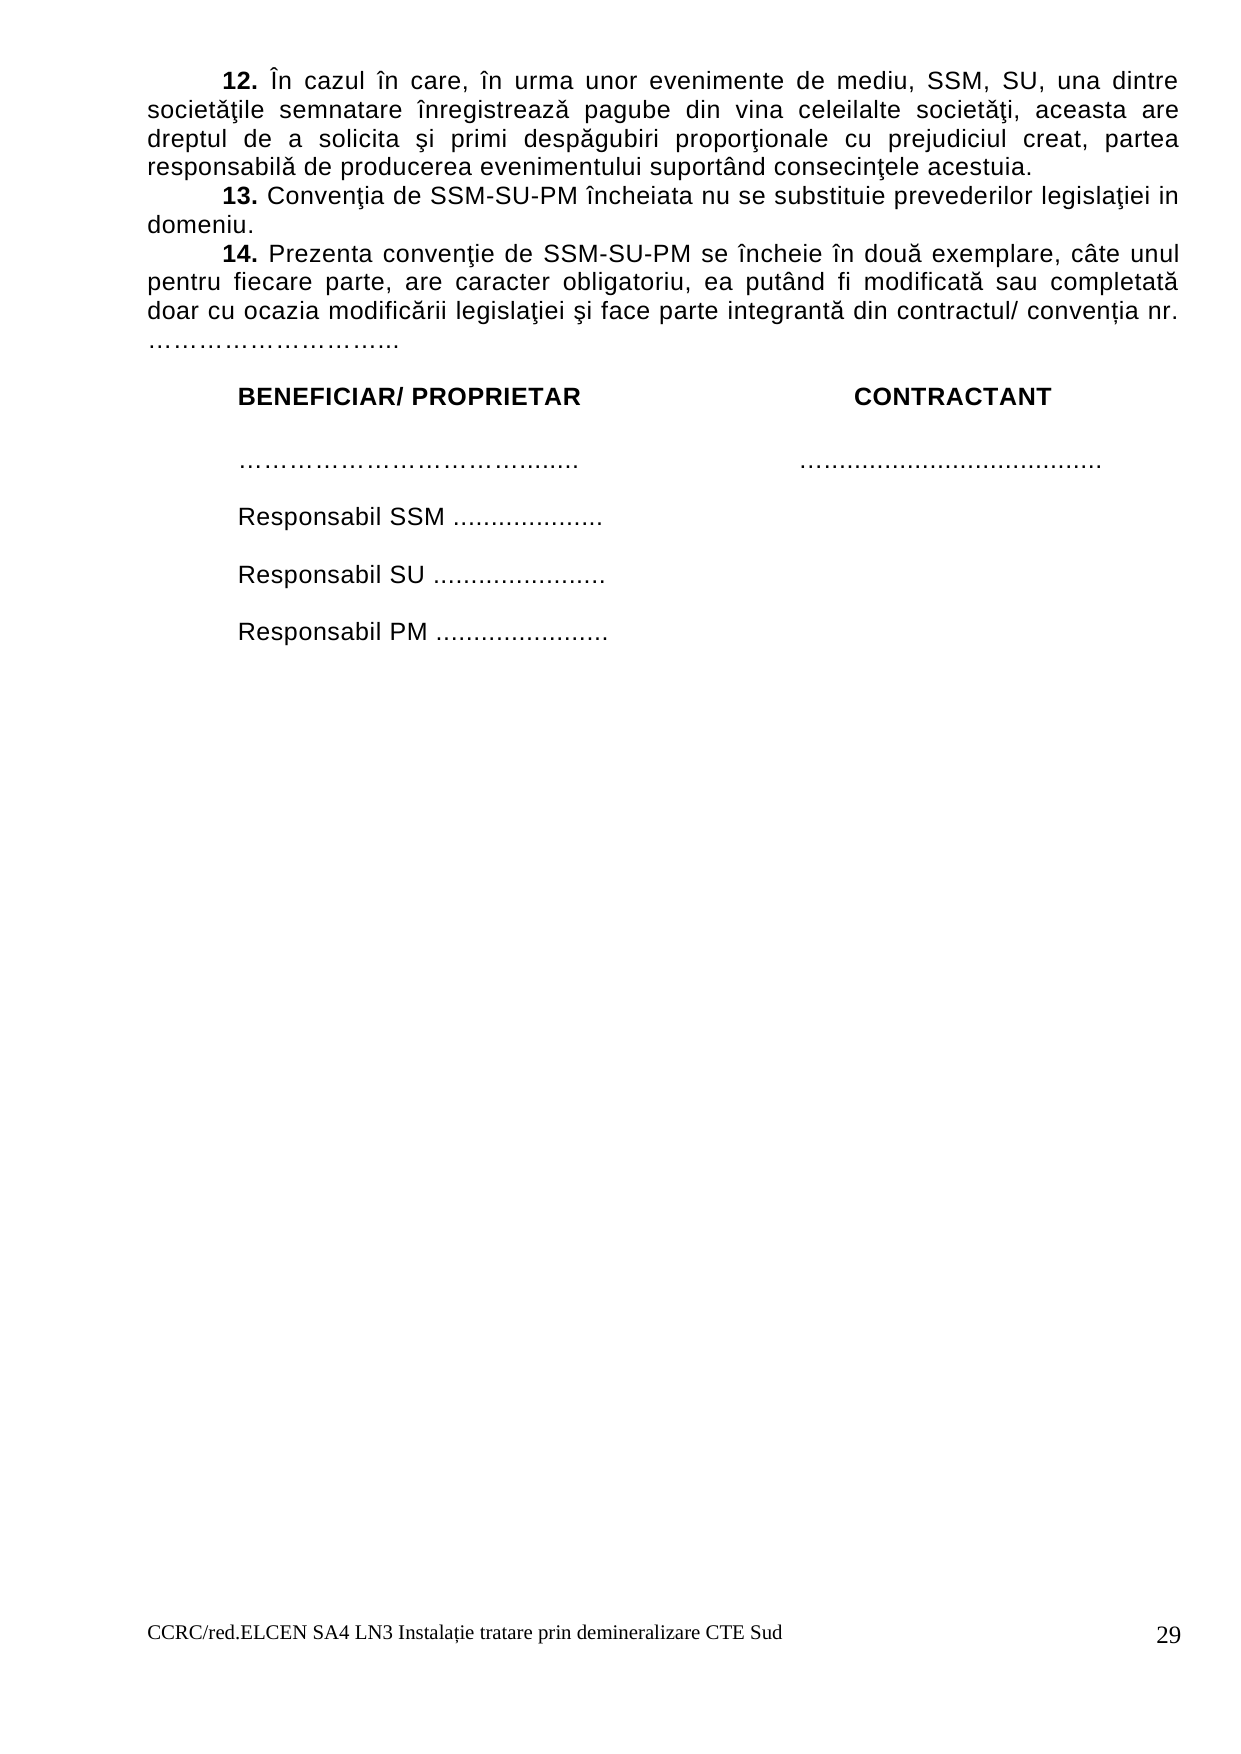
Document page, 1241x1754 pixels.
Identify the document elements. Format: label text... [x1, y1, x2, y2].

text 14. Prezenta convenţie de SSM-SU-PM se încheie în două exemplare, câte unul pentru fiecare parte, are caracter obligatoriu, ea putând fi modificată sau completată doar cu ocazia modificării legislaţiei şi face parte integrantă din contractul/ convenția nr. ………………………... [147, 239, 1181, 354]
text Responsabil SU ....................... [147, 560, 1181, 588]
text 12. În cazul în care, în urma unor evenimente de mediu, SSM, SU, una dintre societǎţile semnatare înregistreazǎ pagube din vina celeilalte societǎţi, aceasta are dreptul de a solicita şi primi despăgubiri proporţionale cu prejudiciul creat, partea responsabilǎ de producerea evenimentului suportând consecinţele acestuia. [147, 66, 1181, 181]
text ……………………………........ …..................................... [147, 445, 1181, 473]
text Responsabil PM ....................... [147, 617, 1181, 646]
text BENEFICIAR/ PROPRIETAR CONTRACTANT [147, 382, 1181, 411]
text Responsabil SSM .................... [147, 502, 1181, 531]
text 13. Convenţia de SSM-SU-PM încheiata nu se substituie prevederilor legislaţiei in domeniu. [147, 181, 1181, 239]
